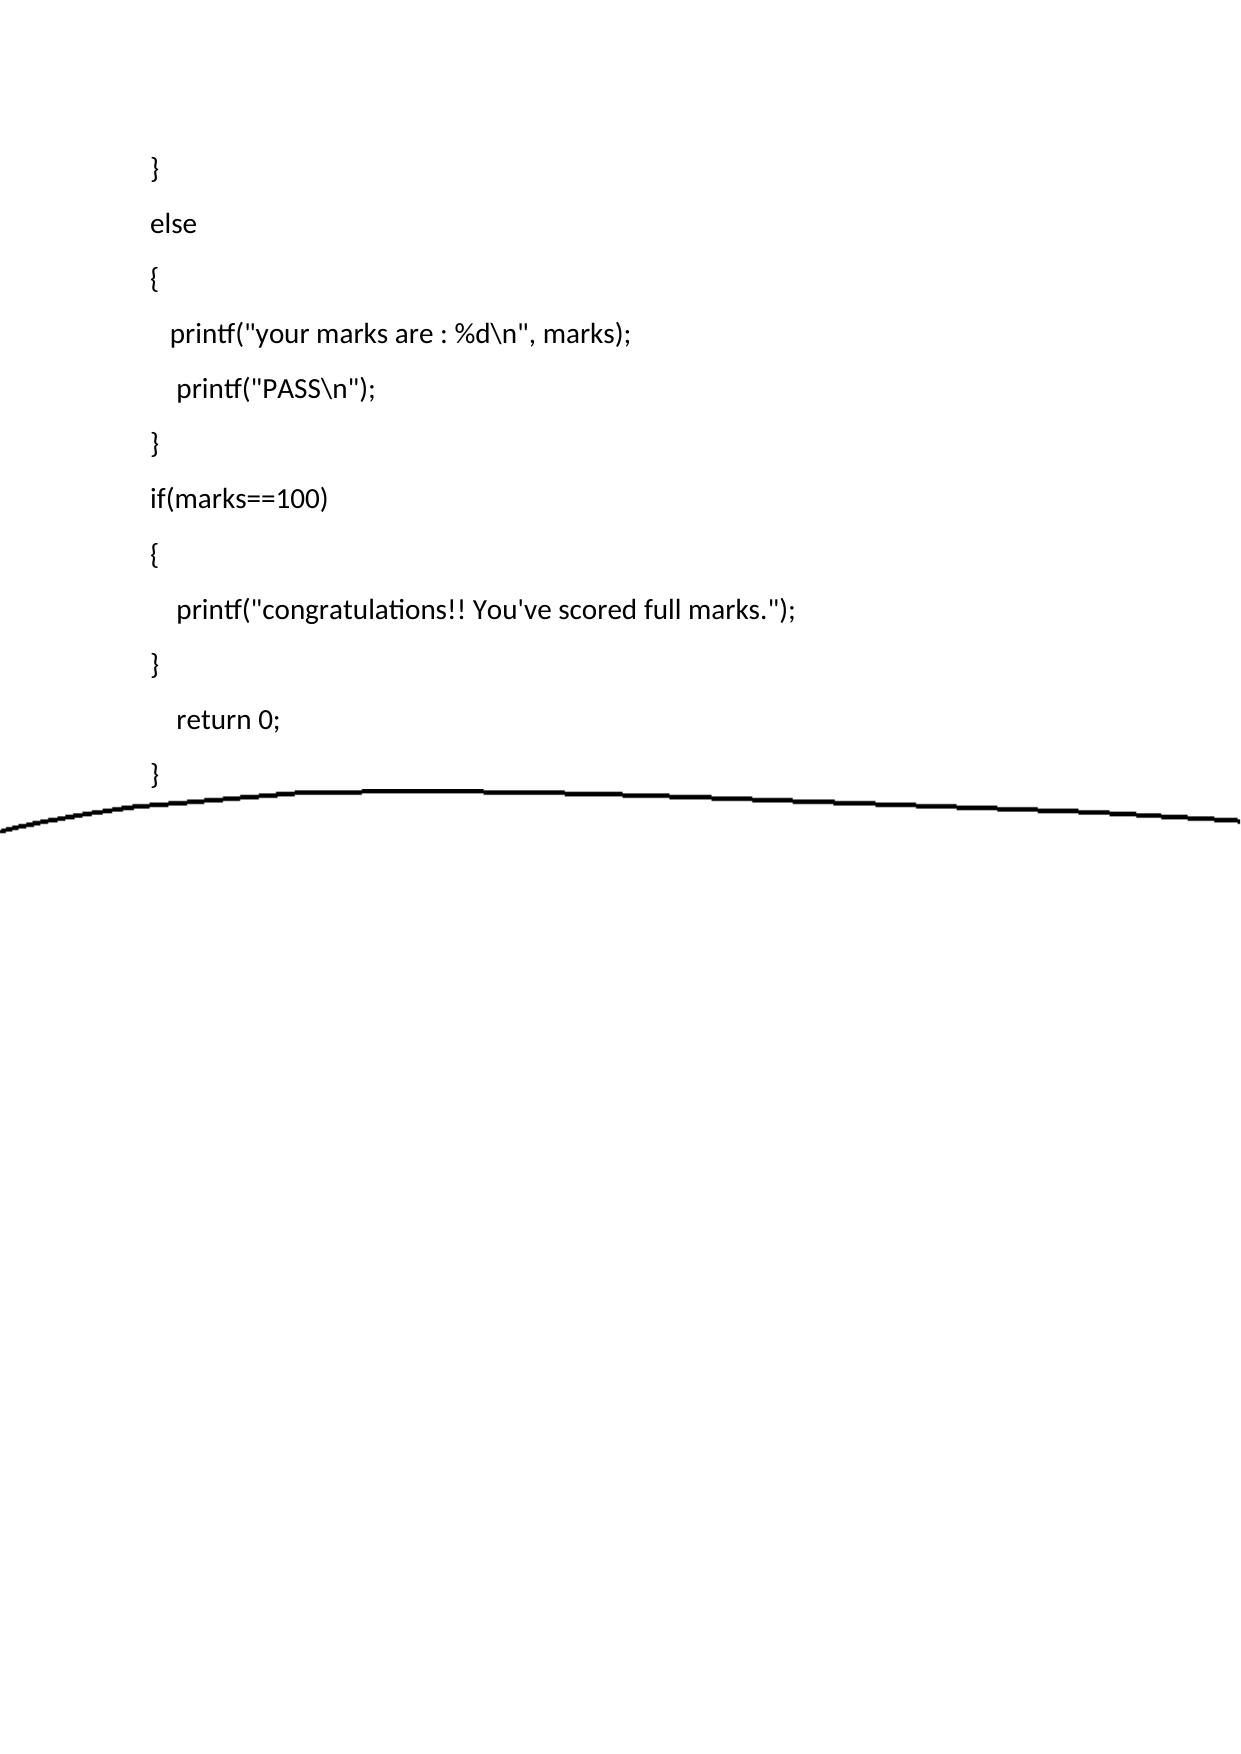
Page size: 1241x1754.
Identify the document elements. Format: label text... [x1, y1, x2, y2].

text { [150, 260, 1090, 296]
text } [150, 150, 1090, 186]
text if(marks==100) [150, 481, 1090, 516]
text } [150, 646, 1090, 682]
text printf("PASS\n"); [150, 370, 1090, 406]
text printf("congratulations!! You've scored full marks."); [150, 591, 1090, 626]
text printf("your marks are : %d\n", marks); [150, 315, 1090, 351]
text else [150, 205, 1090, 241]
text { [150, 536, 1090, 571]
text } [150, 756, 1090, 789]
text } [150, 426, 1090, 461]
picture [0, 789, 1241, 838]
text return 0; [150, 701, 1090, 737]
